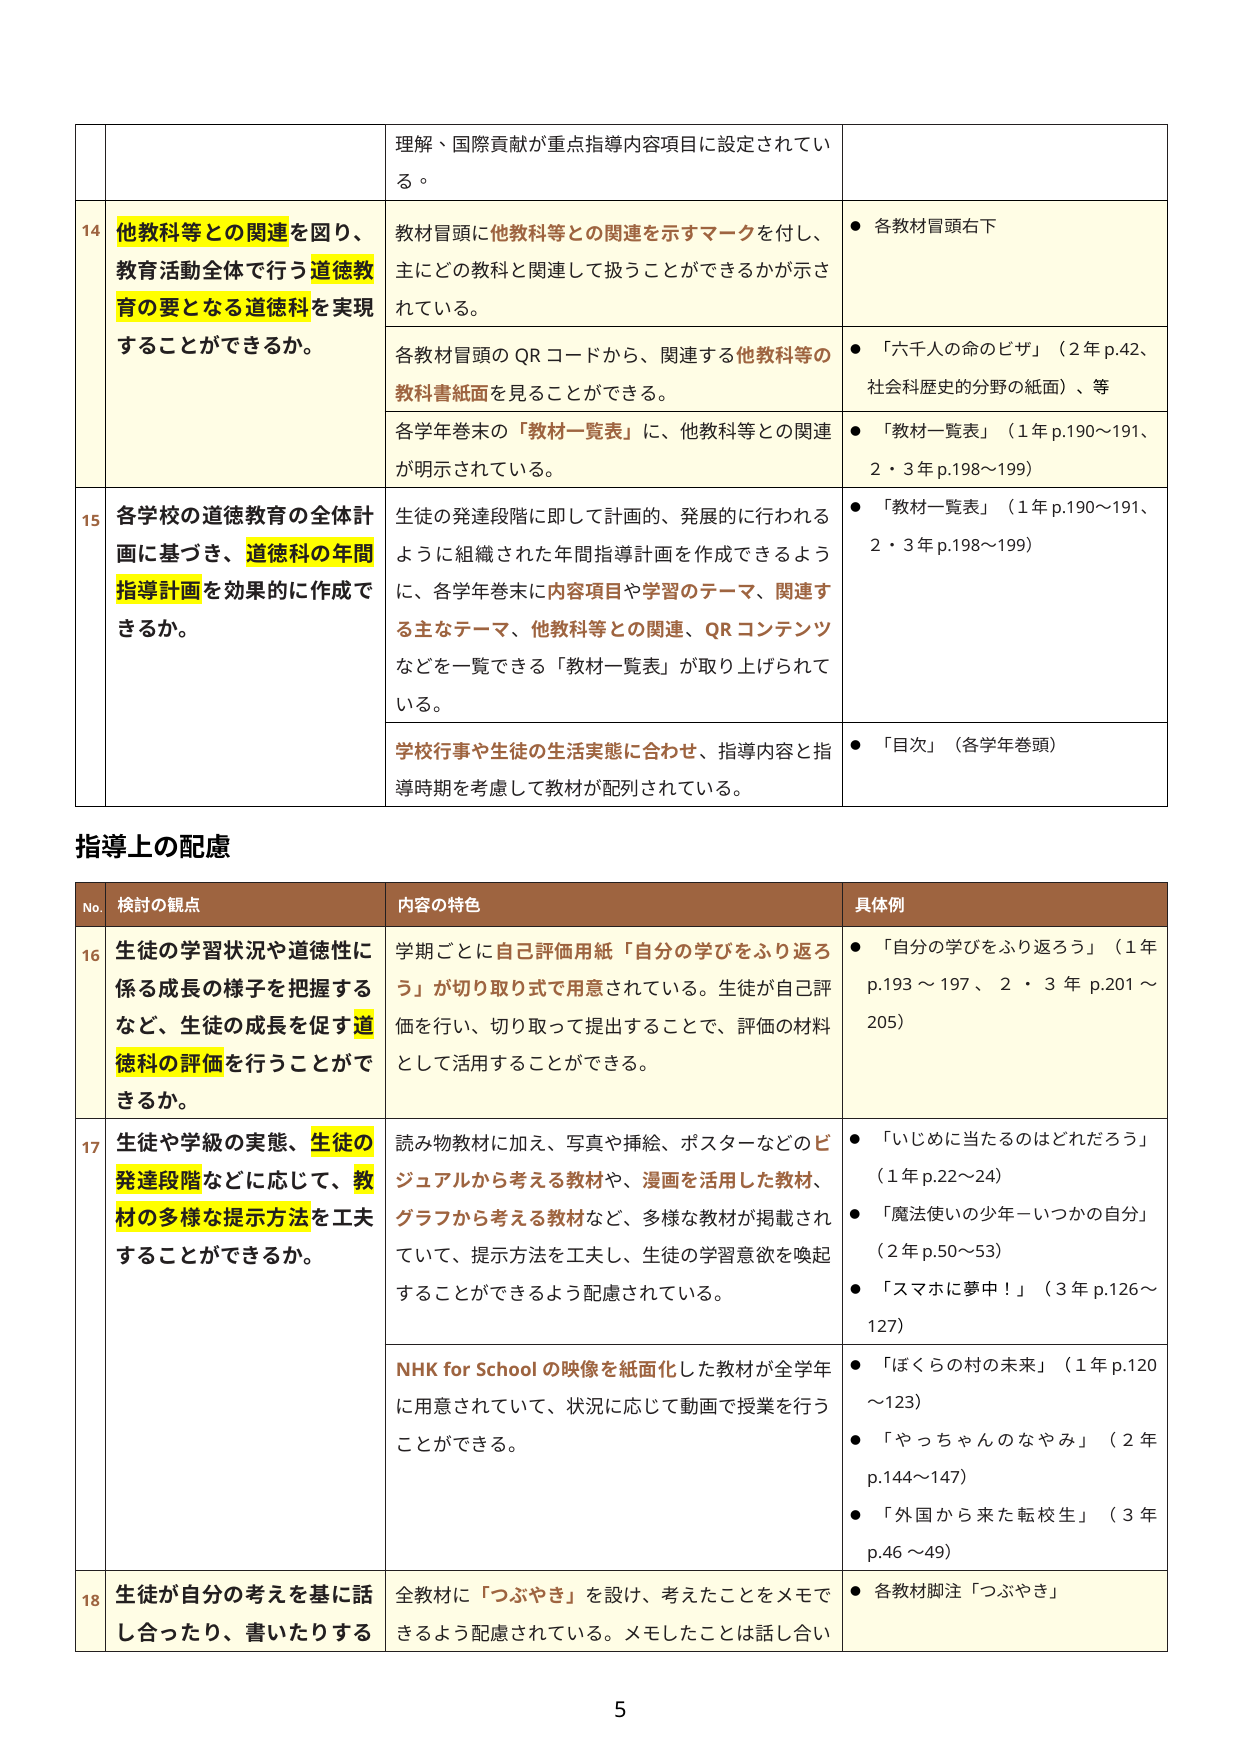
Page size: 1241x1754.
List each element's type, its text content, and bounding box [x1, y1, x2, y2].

table_cell 生徒や学級の実態、生徒の発達段階などに応じて、教材の多様な提示方法を工夫することができるか。 [106, 1119, 385, 1570]
table_cell 17 [76, 1119, 105, 1570]
table_cell 各教材脚注「つぶやき」 [843, 1571, 1167, 1651]
table_cell NHK for Schoolの映像を紙面化した教材が全学年に用意されていて、状況に応じて動画で授業を行うことができる。 [386, 1345, 842, 1570]
table_cell 各学年巻末の「教材一覧表」に、他教科等との関連が明示されている。 [386, 412, 842, 487]
table_cell 生徒の学習状況や道徳性に係る成長の様子を把握するなど、生徒の成長を促す道徳科の評価を行うことができるか。 [106, 927, 385, 1118]
table_cell 16 [76, 927, 105, 1118]
table_cell 各教材冒頭右下 [843, 201, 1167, 326]
table_cell 教材冒頭に他教科等との関連を示すマークを付し、主にどの教科と関連して扱うことができるかが示されている。 [386, 201, 842, 326]
table_cell 「いじめに当たるのはどれだろう」（１年p.22～24） 「魔法使いの少年－いつかの自分」（２年p.50～53） 「スマホに夢中！」（３年p.126～127） [843, 1119, 1167, 1344]
table_cell 14 [76, 201, 105, 487]
table_cell 学期ごとに自己評価用紙「自分の学びをふり返ろう」が切り取り式で用意されている。生徒が自己評価を行い、切り取って提出することで、評価の材料として活用することができる。 [386, 927, 842, 1118]
table_cell 他教科等との関連を図り、教育活動全体で行う道徳教育の要となる道徳科を実現することができるか。 [106, 201, 385, 487]
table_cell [106, 1571, 385, 1651]
table_cell 18 [76, 1571, 105, 1651]
table_cell 読み物教材に加え、写真や挿絵、ポスターなどのビジュアルから考える教材や、漫画を活用した教材、グラフから考える教材など、多様な教材が掲載されていて、提示方法を工夫し、生徒の学習意欲を喚起することができるよう配慮されている。 [386, 1119, 842, 1344]
table_cell 「教材一覧表」（１年p.190～191、２・３年p.198～199） [843, 412, 1167, 487]
table_cell 学校行事や生徒の生活実態に合わせ、指導内容と指導時期を考慮して教材が配列されている。 [386, 723, 842, 806]
table_header 内容の特色 [386, 883, 842, 926]
table_cell 「目次」（各学年巻頭） [843, 723, 1167, 806]
table_cell 「六千人の命のビザ」（２年p.42、社会科歴史的分野の紙面）、等 [843, 327, 1167, 411]
table_cell 15 [76, 488, 105, 806]
table_header 検討の観点 [106, 883, 385, 926]
table_cell 「自分の学びをふり返ろう」（１年p.193～197、２・３年p.201～205） [843, 927, 1167, 1118]
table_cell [386, 125, 842, 200]
table_cell 「教材一覧表」（１年p.190～191、２・３年p.198～199） [843, 488, 1167, 722]
table_header 具体例 [843, 883, 1167, 926]
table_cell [386, 1571, 842, 1651]
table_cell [843, 125, 1167, 200]
table_cell 各教材冒頭のQRコードから、関連する他教科等の教科書紙面を見ることができる。 [386, 327, 842, 411]
text 指導上の配慮 [75, 807, 1165, 882]
table_cell 生徒の発達段階に即して計画的、発展的に行われるように組織された年間指導計画を作成できるように、各学年巻末に内容項目や学習のテーマ、関連する主なテーマ、他教科等との関連、QRコンテンツなどを一覧できる「教材一覧表」が取り上げられている。 [386, 488, 842, 722]
table_header No. [76, 883, 105, 926]
table_cell 「ぼくらの村の未来」（１年p.120～123） 「やっちゃんのなやみ」（２年p.144～147） 「外国から来た転校生」（３年p.46 ～49） [843, 1345, 1167, 1570]
table_cell 各学校の道徳教育の全体計画に基づき、道徳科の年間指導計画を効果的に作成できるか。 [106, 488, 385, 806]
